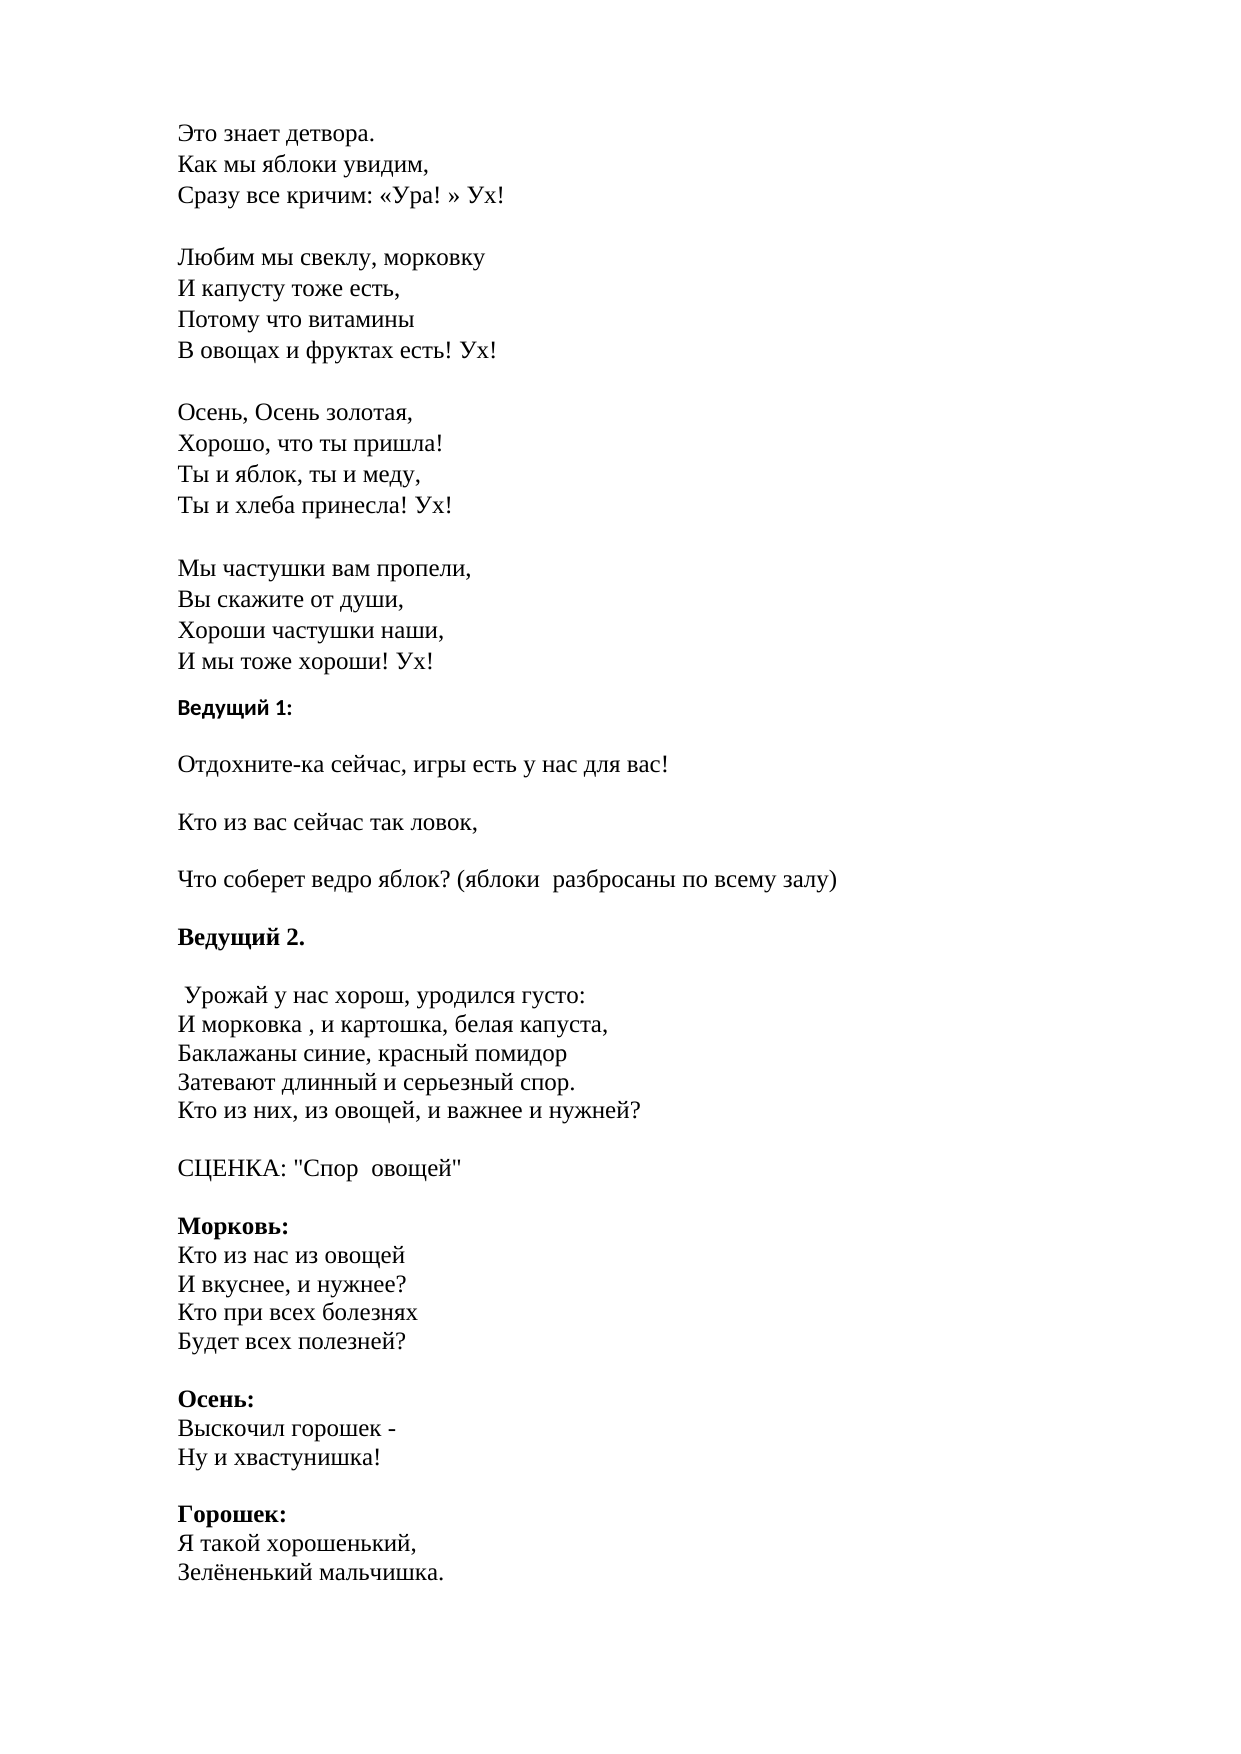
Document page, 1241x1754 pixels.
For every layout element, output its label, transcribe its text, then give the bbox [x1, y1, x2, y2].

text Морковь: Кто из нас из овощей И вкуснее, и нужнее? Кто при всех болезнях Будет всех полезней? [177, 1211, 1152, 1355]
text Ведущий 2. [177, 922, 1152, 951]
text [177, 1499, 1152, 1586]
text Ведущий 1: Отдохните-ка сейчас, игры есть у нас для вас! Кто из вас сейчас так ловок, Что соберет ведро яблок? (яблоки разбросаны по всему залу) [177, 693, 1152, 893]
text Осень: Выскочил горошек - Ну и хвастунишка! [177, 1384, 1152, 1470]
text СЦЕНКА: "Спор овощей" [177, 1153, 1152, 1182]
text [177, 118, 1152, 674]
text Урожай у нас хорош, уродился густо: И морковка , и картошка, белая капуста, Баклажаны синие, красный помидор Затевают длинный и серьезный спор. Кто из них, из овощей, и важнее и нужней? [177, 980, 1152, 1124]
